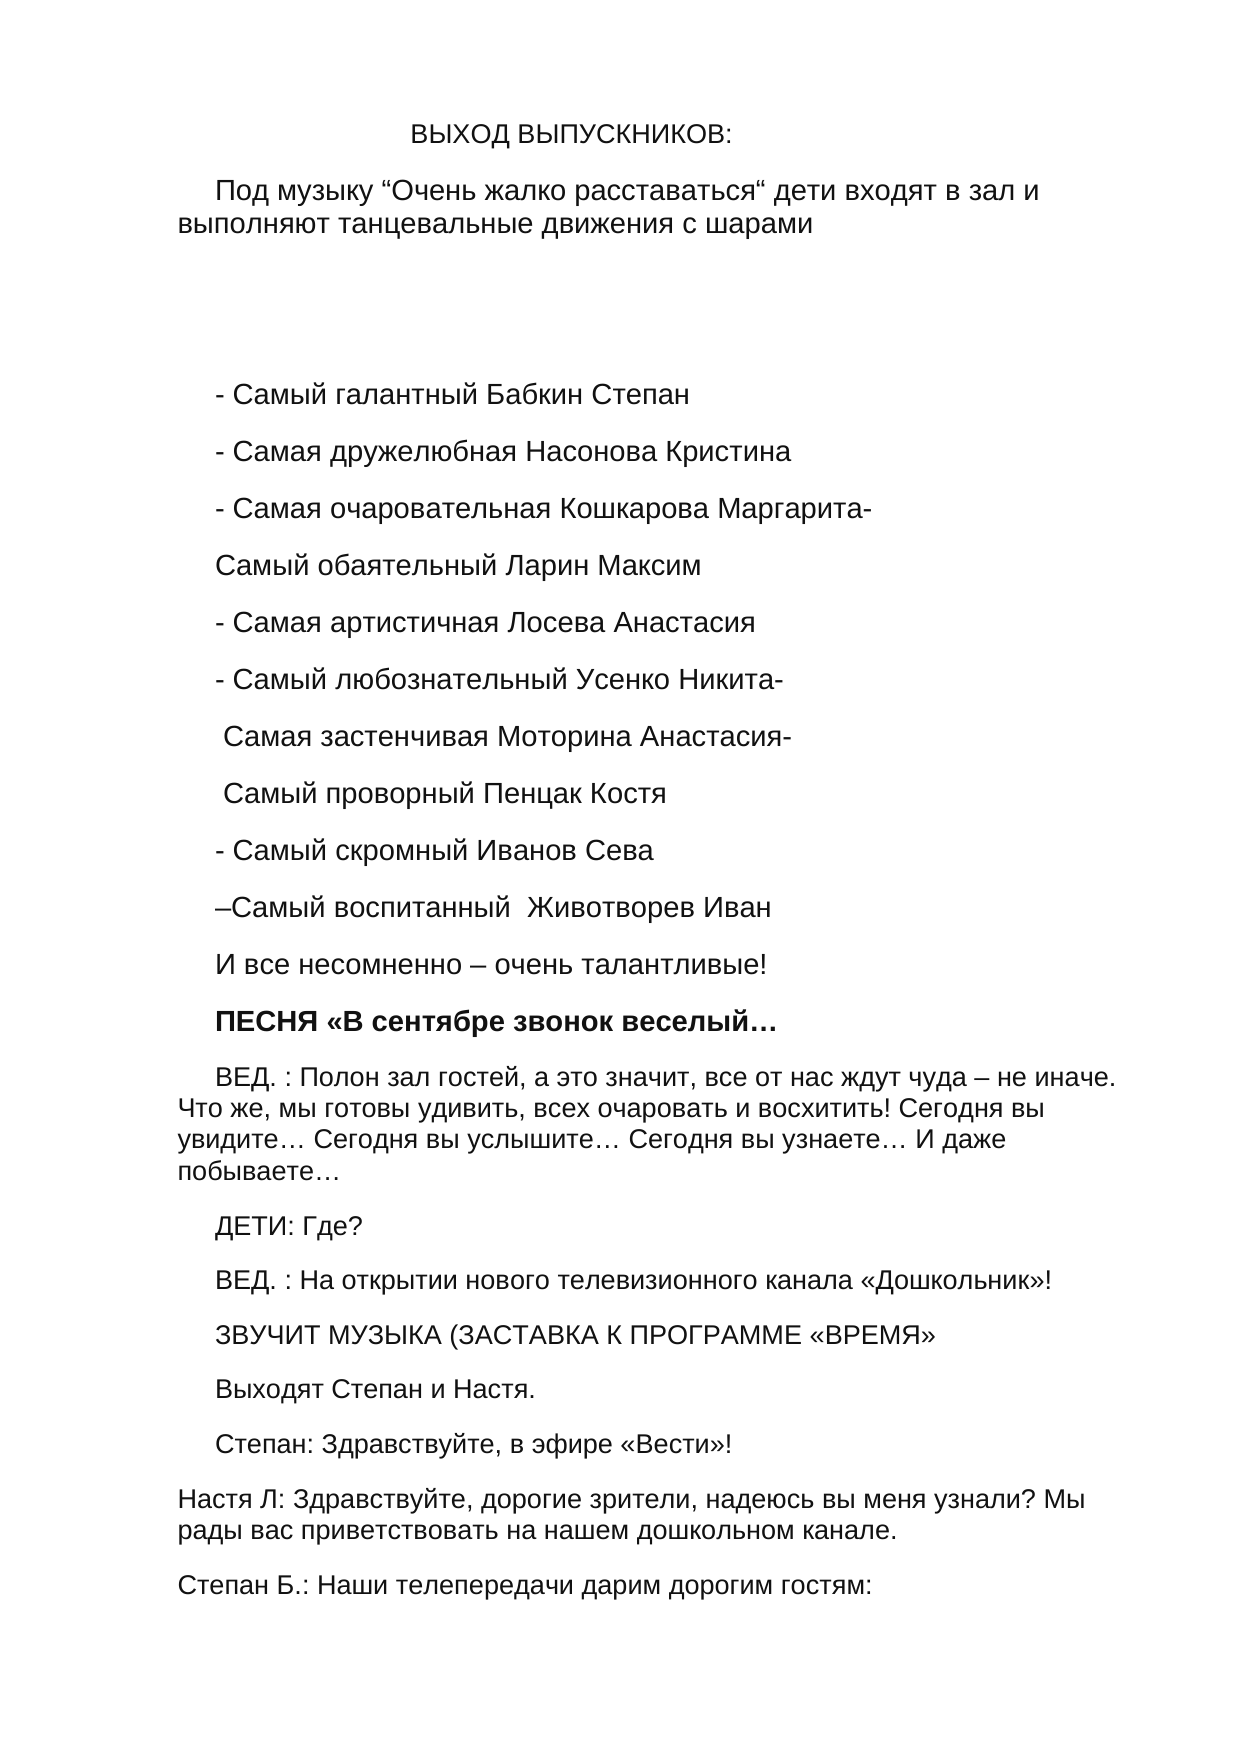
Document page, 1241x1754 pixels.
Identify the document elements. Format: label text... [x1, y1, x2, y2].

text Самая застенчивая Моторина Анастасия- [177, 719, 1152, 753]
text Выходят Степан и Настя. [177, 1373, 1152, 1405]
text Степан: Здравствуйте, в эфире «Вести»! [177, 1428, 1152, 1459]
text ВЫХОД ВЫПУСКНИКОВ: [177, 118, 1152, 149]
text Под музыку “Очень жалко расставаться“ дети входят в зал и выполняют танцевальные движения с шарами [177, 173, 1152, 240]
text - Самый скромный Иванов Сева [177, 833, 1152, 867]
text ДЕТИ: Где? [177, 1209, 1152, 1241]
text ВЕД. : Полон зал гостей, а это значит, все от нас ждут чуда – не иначе. Что же, мы готовы удивить, всех очаровать и восхитить! Сегодня вы увидите… Сегодня вы услышите… Сегодня вы узнаете… И даже побываете… [177, 1061, 1152, 1186]
text Самый обаятельный Ларин Максим [177, 548, 1152, 582]
text ВЕД. : На открытии нового телевизионного канала «Дошкольник»! [177, 1264, 1152, 1295]
text ЗВУЧИТ МУЗЫКА (ЗАСТАВКА К ПРОГРАММЕ «ВРЕМЯ» [177, 1319, 1152, 1350]
text –Самый воспитанный Животворев Иван [177, 890, 1152, 924]
text И все несомненно – очень талантливые! [177, 947, 1152, 981]
text Самый проворный Пенцак Костя [177, 776, 1152, 810]
text Степан Б.: Наши телепередачи дарим дорогим гостям: [177, 1569, 1152, 1600]
text - Самый галантный Бабкин Степан [177, 377, 1152, 411]
text - Самая артистичная Лосева Анастасия [177, 605, 1152, 639]
text Настя Л: Здравствуйте, дорогие зрители, надеюсь вы меня узнали? Мы рады вас приветствовать на нашем дошкольном канале. [177, 1483, 1152, 1545]
text - Самая дружелюбная Насонова Кристина [177, 434, 1152, 468]
text - Самый любознательный Усенко Никита- [177, 662, 1152, 696]
text ПЕСНЯ «В сентябре звонок веселый… [177, 1004, 1152, 1038]
text - Самая очаровательная Кошкарова Маргарита- [177, 491, 1152, 525]
